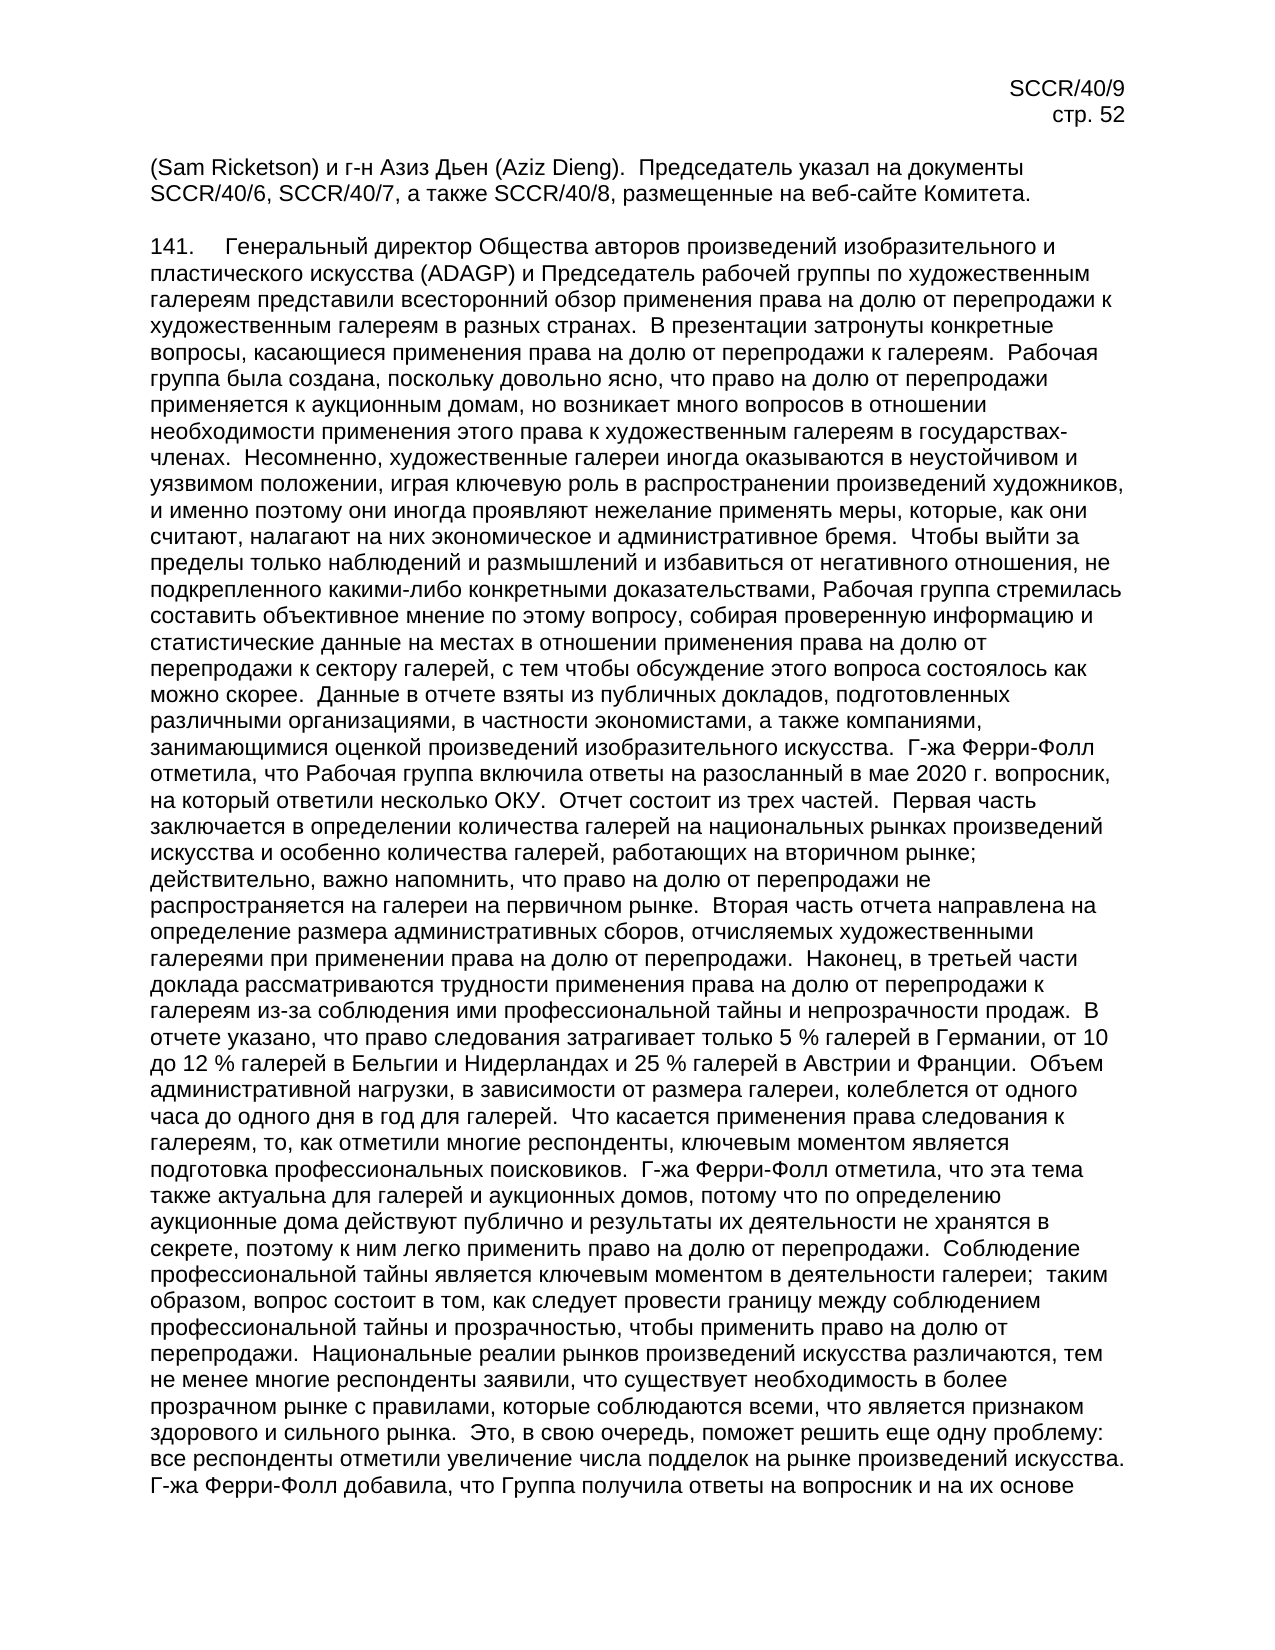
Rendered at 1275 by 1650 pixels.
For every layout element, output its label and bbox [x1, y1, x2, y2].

list [150, 154, 1125, 207]
list [150, 233, 1125, 1498]
